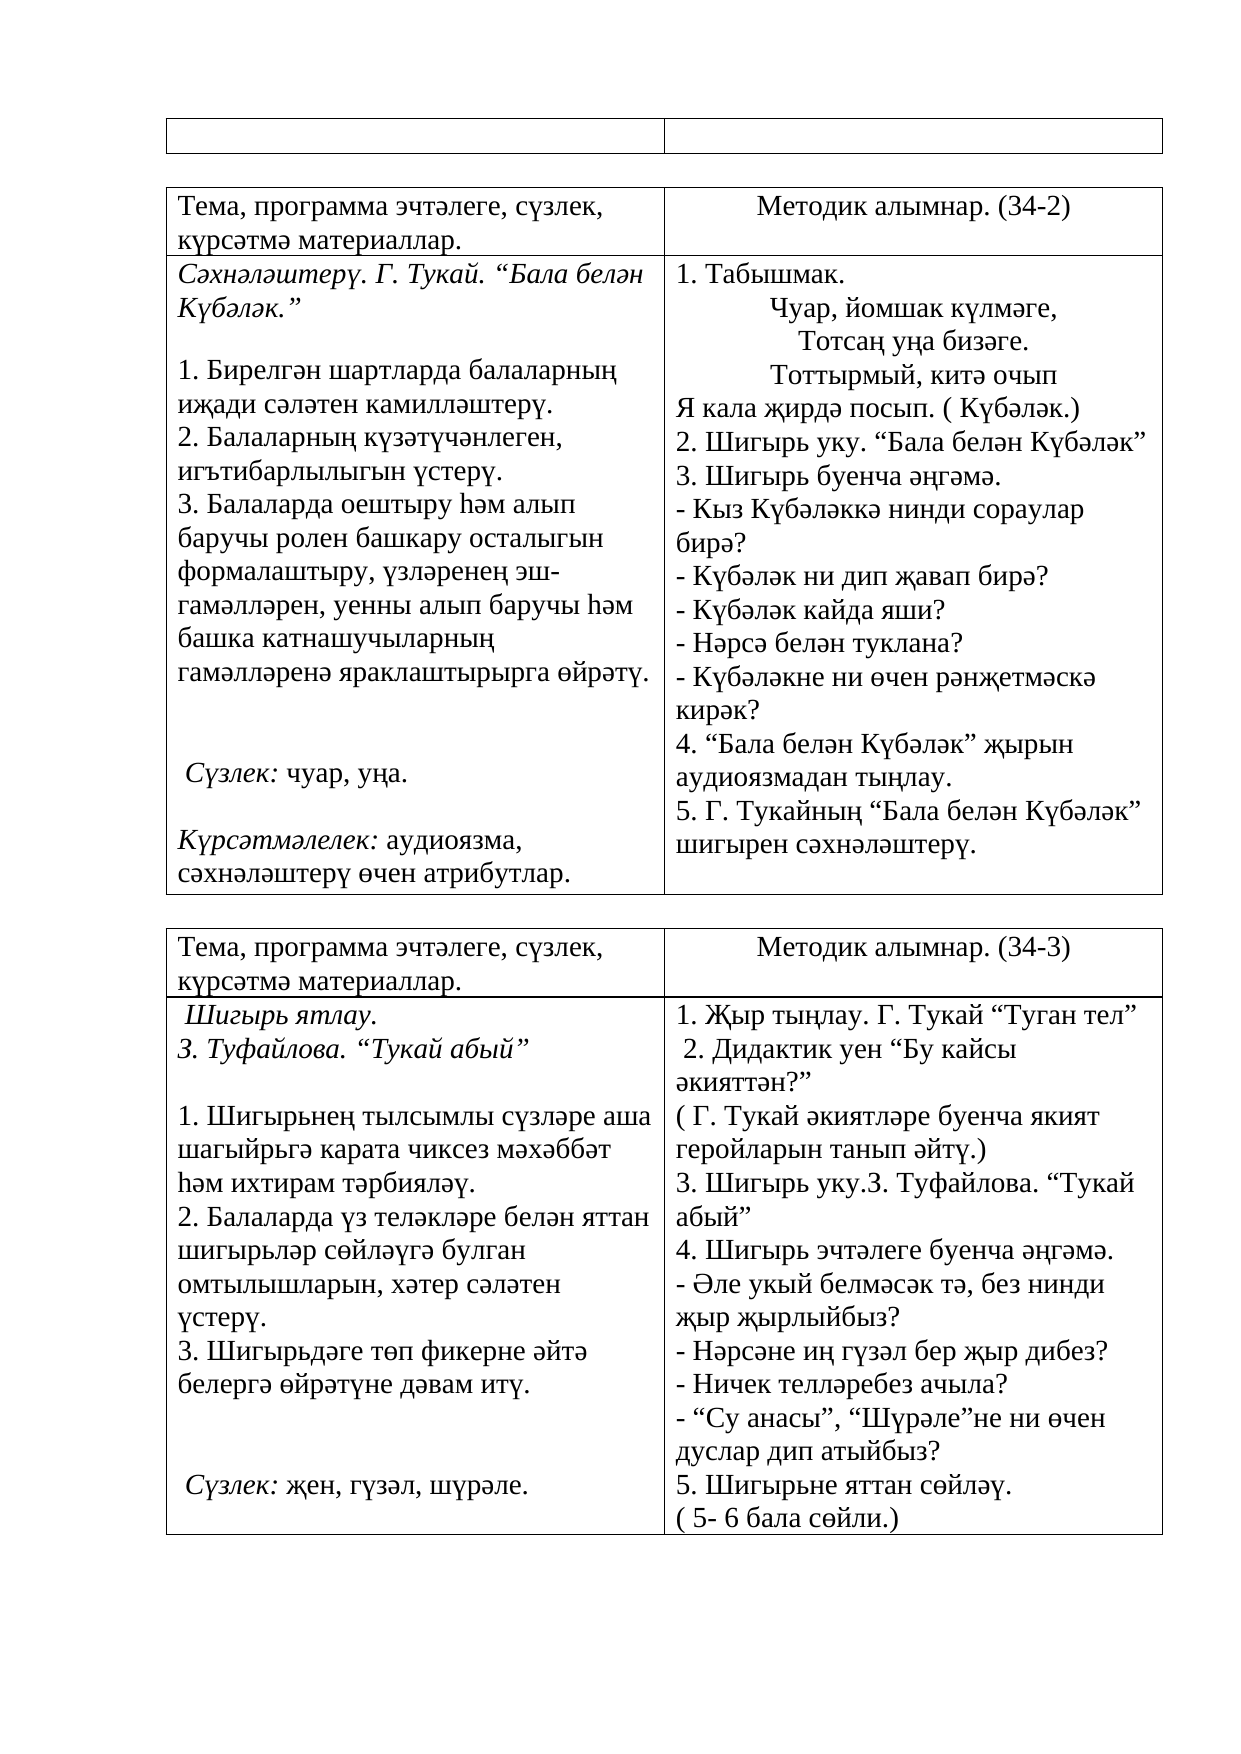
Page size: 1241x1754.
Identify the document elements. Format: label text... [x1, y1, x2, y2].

table_header Методик алымнар. (34-2) [665, 188, 1162, 255]
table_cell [167, 119, 664, 153]
table_header Методик алымнар. (34-3) [665, 929, 1162, 996]
table_header Тема, программа эчтәлеге, сүзлек, күрсәтмә материаллар. [167, 188, 664, 255]
table_cell 1. Табышмак. Чуар, йомшак күлмәге, Тотсаң уңа бизәге. Тоттырмый, китә очып Я кала җирдә посып. ( Күбәләк.) 2. Шигырь уку. “Бала белән Күбәләк” 3. Шигырь буенча әңгәмә. - Кыз Күбәләккә нинди сораулар бирә? - Күбәләк ни дип җавап бирә? - Күбәләк кайда яши? - Нәрсә белән туклана? - Күбәләкне ни өчен рәнҗетмәскә кирәк? 4. “Бала белән Күбәләк” җырын аудиоязмадан тыңлау. 5. Г. Тукайның “Бала белән Күбәләк” шигырен сәхнәләштерү. [665, 256, 1162, 894]
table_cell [167, 998, 664, 1534]
table_header Тема, программа эчтәлеге, сүзлек, күрсәтмә материаллар. [167, 929, 664, 996]
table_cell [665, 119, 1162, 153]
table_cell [665, 998, 1162, 1534]
table_cell Сәхнәләштерү. Г. Тукай. “Бала белән Күбәләк.” 1. Бирелгән шартларда балаларның иҗади сәләтен камилләштерү. 2. Балаларның күзәтүчәнлеген, игътибарлылыгын үстерү. 3. Балаларда оештыру һәм алып баручы ролен башкару осталыгын формалаштыру, үзләренең эш- гамәлләрен, уенны алып баручы һәм башка катнашучыларның гамәлләренә яраклаштырырга өйрәтү. Сүзлек: чуар, уңа. Күрсәтмәлелек: аудиоязма, сәхнәләштерү өчен атрибутлар. [167, 256, 664, 894]
